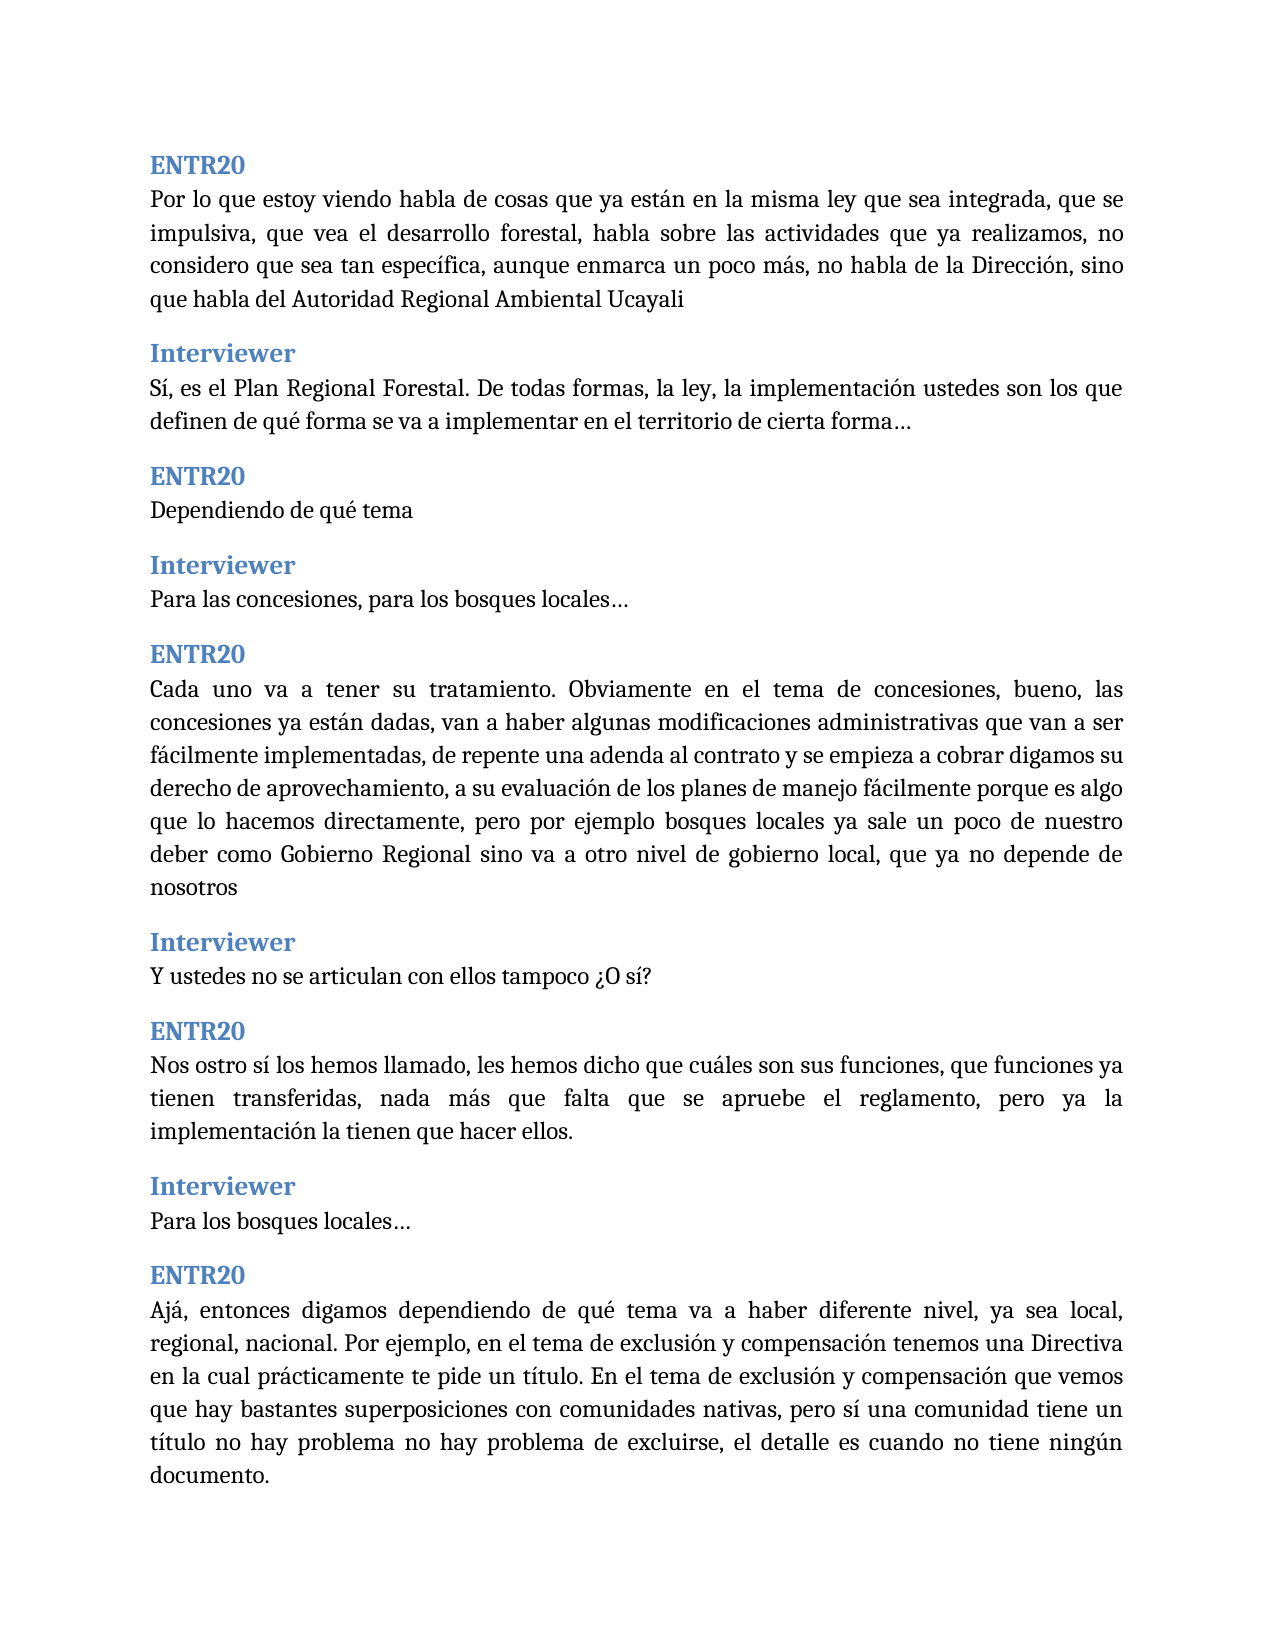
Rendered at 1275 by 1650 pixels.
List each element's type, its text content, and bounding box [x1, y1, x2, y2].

text Interviewer Y ustedes no se articulan con ellos tampoco ¿O sí? [150, 927, 1125, 991]
text ENTR20 Dependiendo de qué tema [150, 461, 1125, 525]
text Interviewer Sí, es el Plan Regional Forestal. De todas formas, la ley, la implementación ustedes son los que definen de qué forma se va a implementar en el territorio de cierta forma… [150, 338, 1125, 436]
text ENTR20 Ajá, entonces digamos dependiendo de qué tema va a haber diferente nivel, ya sea local, regional, nacional. Por ejemplo, en el tema de exclusión y compensación tenemos una Directiva en la cual prácticamente te pide un título. En el tema de exclusión y compensación que vemos que hay bastantes superposiciones con comunidades nativas, pero sí una comunidad tiene un título no hay problema no hay problema de excluirse, el detalle es cuando no tiene ningún documento. [150, 1260, 1125, 1490]
text Interviewer Para las concesiones, para los bosques locales… [150, 550, 1125, 614]
text ENTR20 Nos ostro sí los hemos llamado, les hemos dicho que cuáles son sus funciones, que funciones ya tienen transferidas, nada más que falta que se apruebe el reglamento, pero ya la implementación la tienen que hacer ellos. [150, 1016, 1125, 1146]
text ENTR20 Por lo que estoy viendo habla de cosas que ya están en la misma ley que sea integrada, que se impulsiva, que vea el desarrollo forestal, habla sobre las actividades que ya realizamos, no considero que sea tan específica, aunque enmarca un poco más, no habla de la Dirección, sino que habla del Autoridad Regional Ambiental Ucayali [150, 150, 1125, 313]
text ENTR20 Cada uno va a tener su tratamiento. Obviamente en el tema de concesiones, bueno, las concesiones ya están dadas, van a haber algunas modificaciones administrativas que van a ser fácilmente implementadas, de repente una adenda al contrato y se empieza a cobrar digamos su derecho de aprovechamiento, a su evaluación de los planes de manejo fácilmente porque es algo que lo hacemos directamente, pero por ejemplo bosques locales ya sale un poco de nuestro deber como Gobierno Regional sino va a otro nivel de gobierno local, que ya no depende de nosotros [150, 639, 1125, 901]
text Interviewer Para los bosques locales… [150, 1171, 1125, 1235]
